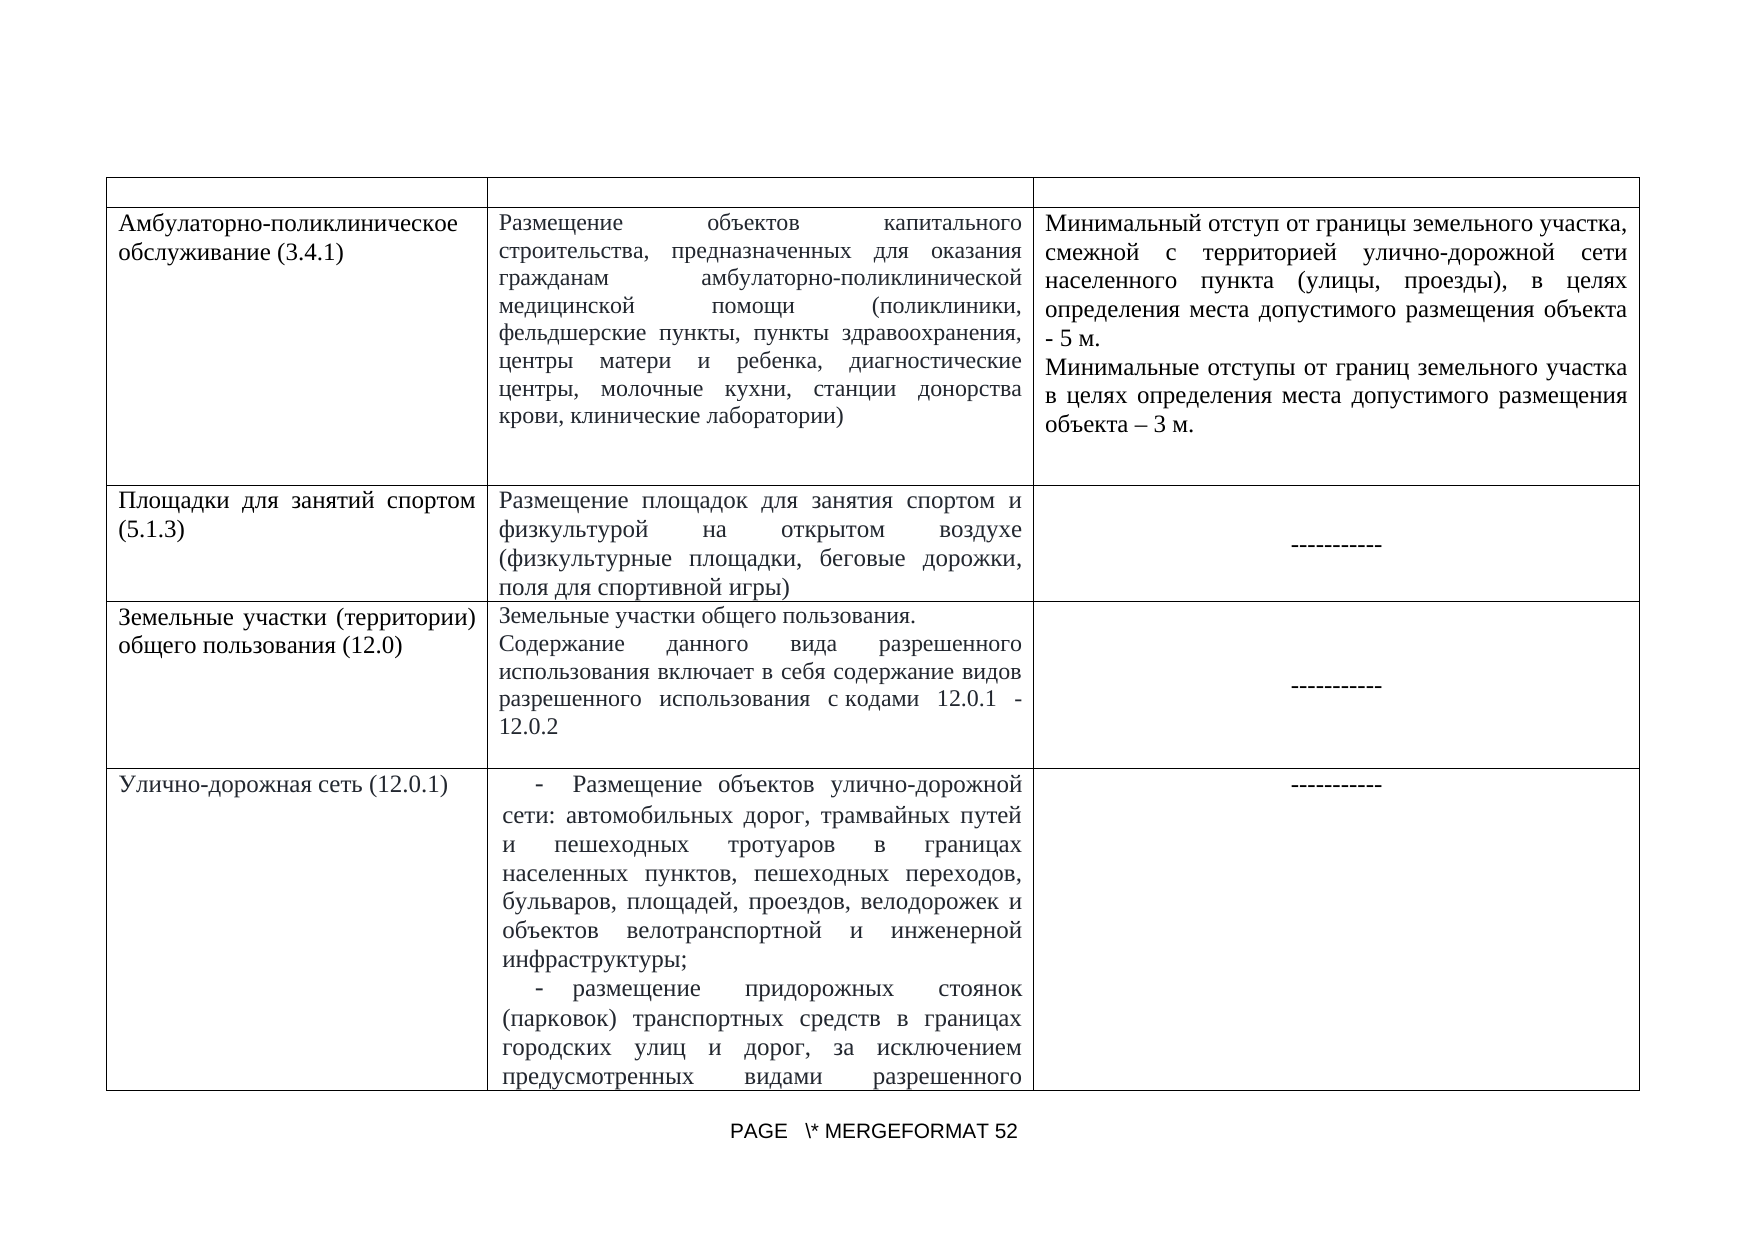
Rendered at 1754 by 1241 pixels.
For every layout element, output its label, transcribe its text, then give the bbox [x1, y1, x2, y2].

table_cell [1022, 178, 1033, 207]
table_cell ----------- [1034, 602, 1639, 768]
table_cell Амбулаторно-поликлиническое обслуживание (3.4.1) [107, 208, 487, 484]
table_cell ----------- [1034, 486, 1639, 601]
table_cell Земельные участки общего пользования. Содержание данного вида разрешенного использования включает в себя содержание видов разрешенного использования с кодами 12.0.1 - 12.0.2 [488, 602, 1033, 768]
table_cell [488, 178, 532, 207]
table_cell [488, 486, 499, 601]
table_cell Земельные участки (территории) общего пользования (12.0) [107, 602, 487, 768]
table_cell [107, 178, 487, 207]
table_cell Площадки для занятий спортом (5.1.3) [107, 486, 487, 601]
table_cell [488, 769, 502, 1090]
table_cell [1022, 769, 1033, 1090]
table_cell Размещение площадок для занятия спортом и физкультурой на открытом воздухе (физкультурные площадки, беговые дорожки, поля для спортивной игры) [790, 486, 1033, 601]
table_cell ----------- [1034, 769, 1639, 1090]
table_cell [107, 769, 487, 1090]
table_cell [1034, 178, 1639, 207]
table_cell Размещение объектов капитального строительства, предназначенных для оказания гражданам амбулаторно-поликлинической медицинской помощи (поликлиники, фельдшерские пункты, пункты здравоохранения, центры матери и ребенка, диагностические центры, молочные кухни, станции донорства крови, клинические лаборатории) [488, 208, 1033, 484]
